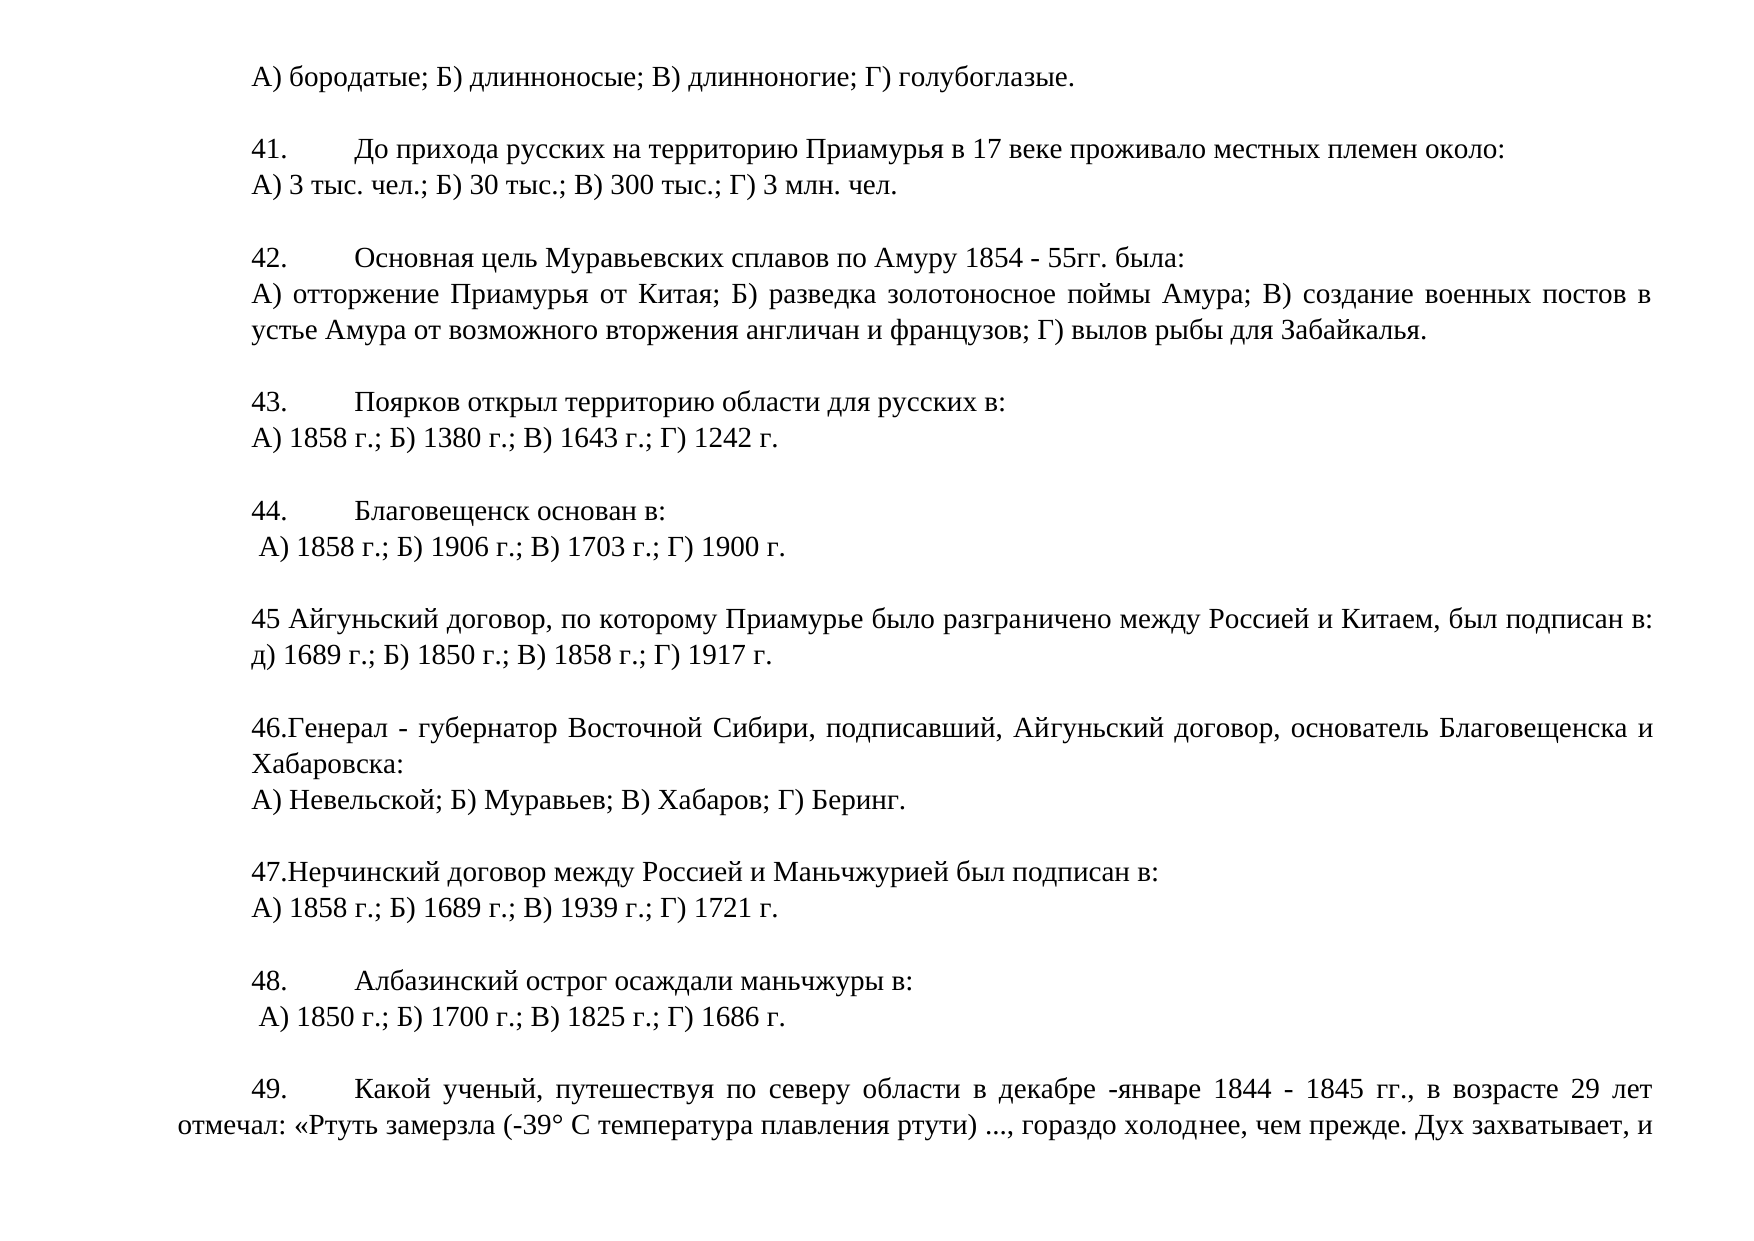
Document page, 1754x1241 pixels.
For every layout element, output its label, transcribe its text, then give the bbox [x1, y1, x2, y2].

list А) 1858 г.; Б) 1906 г.; В) 1703 г.; Г) 1900 г. [251, 529, 1654, 562]
list 42. Основная цель Муравьевских сплавов по Амуру 1854 - 55гг. была: [251, 240, 1654, 273]
list 41. До прихода русских на территорию Приамурья в 17 веке проживало местных племен около: [251, 131, 1654, 165]
list Благовещенск основан в: [134, 493, 1654, 526]
list А) отторжение Приамурья от Китая; Б) разведка золотоносное поймы Амура; В) создание военных постов в устье Амура от возможного вторжения англичан и французов; Г) вылов рыбы для Забайкалья. [251, 276, 1654, 346]
list А) бородатые; Б) длинноносые; В) длинноногие; Г) голубоглазые. [251, 59, 1654, 93]
list А) 3 тыс. чел.; Б) 30 тыс.; В) 300 тыс.; Г) 3 млн. чел. [251, 167, 1654, 201]
list А) Невельской; Б) Муравьев; В) Хабаров; Г) Беринг. [251, 782, 1654, 816]
list 45 Айгуньский договор, по которому Приамурье было разграничено между Россией и Китаем, был подписан в: д) 1689 г.; Б) 1850 г.; В) 1858 г.; Г) 1917 г. [251, 601, 1654, 671]
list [177, 1071, 1654, 1141]
list 46.Генерал - губернатор Восточной Сибири, подписавший, Айгуньский договор, основатель Благовещенска и Хабаровска: [251, 710, 1654, 779]
list Албазинский острог осаждали маньчжуры в: [177, 963, 1654, 996]
list А) 1858 г.; Б) 1689 г.; В) 1939 г.; Г) 1721 г. [251, 890, 1654, 924]
list А) 1858 г.; Б) 1380 г.; В) 1643 г.; Г) 1242 г. [251, 421, 1654, 454]
list 47.Нерчинский договор между Россией и Маньчжурией был подписан в: [251, 854, 1654, 888]
list А) 1850 г.; Б) 1700 г.; В) 1825 г.; Г) 1686 г. [251, 999, 1654, 1032]
list Поярков открыл территорию области для русских в: [134, 384, 1654, 418]
